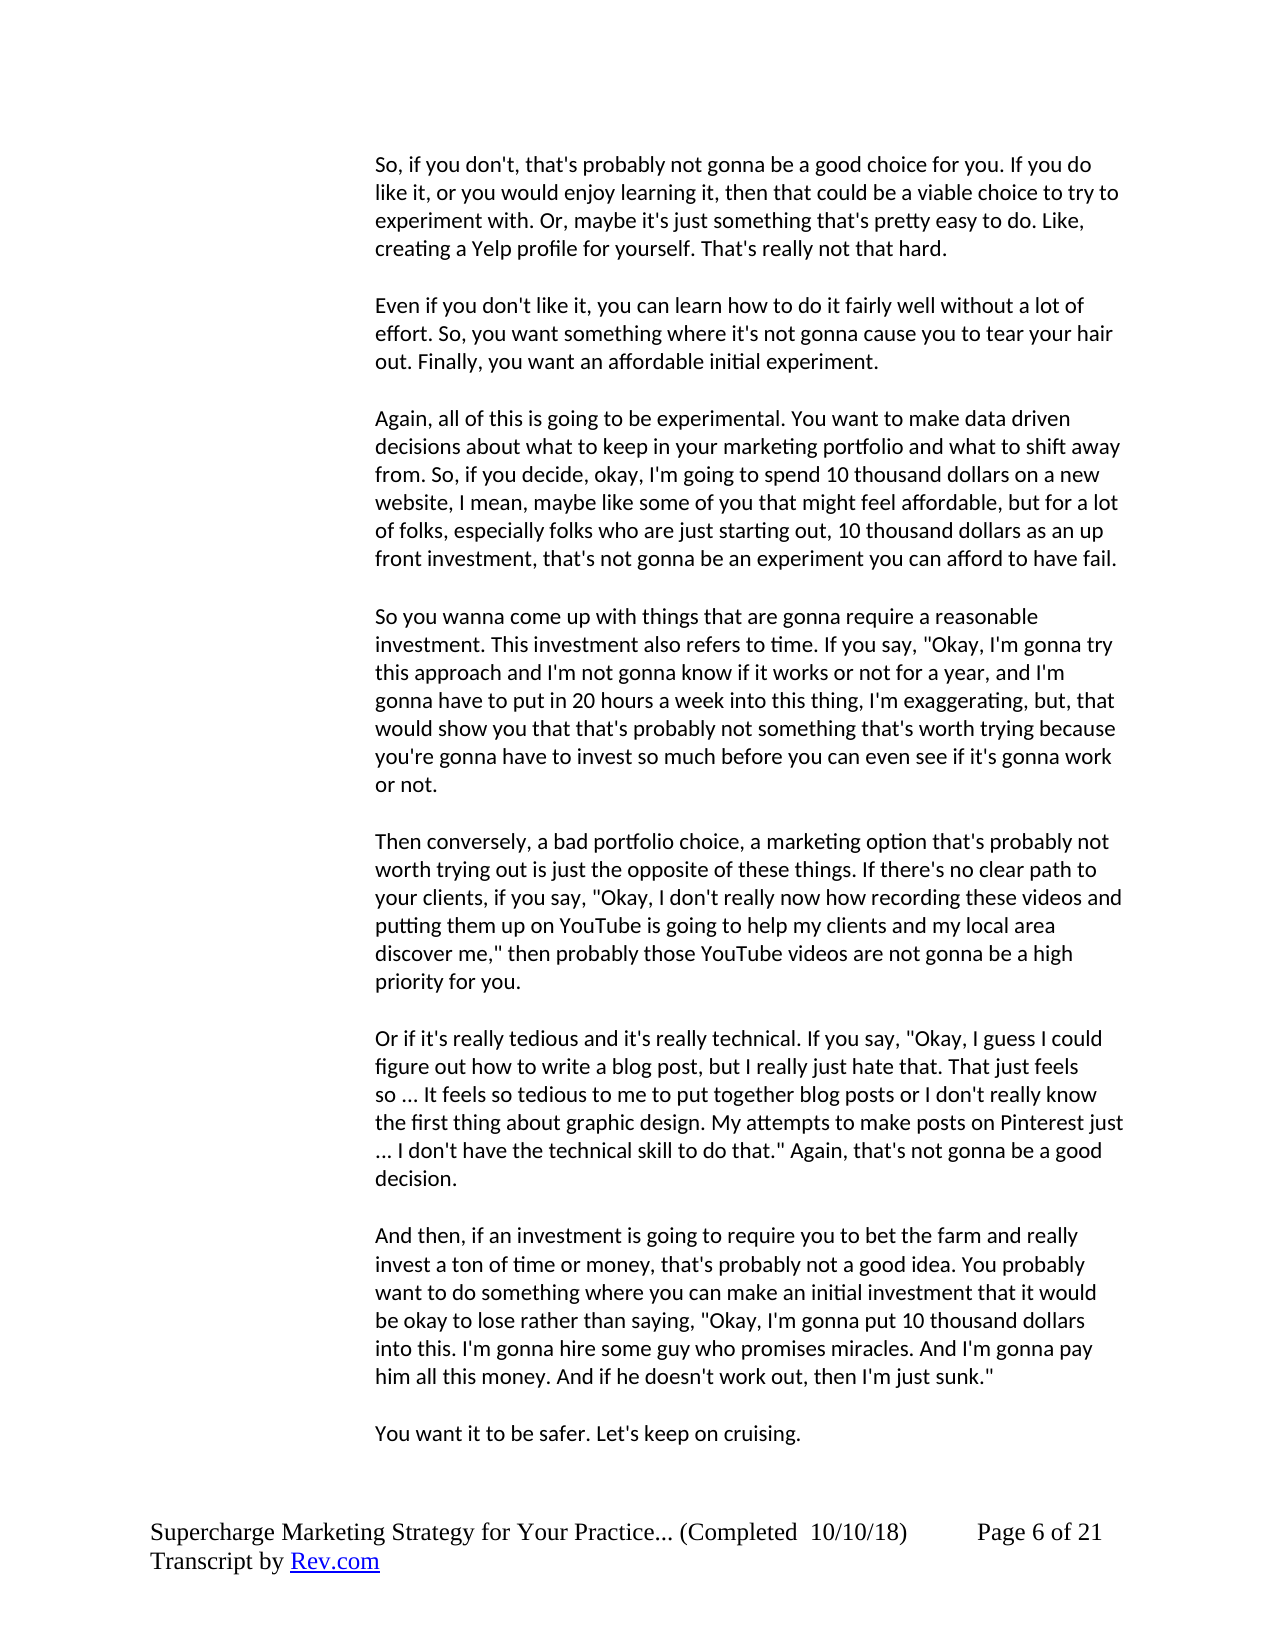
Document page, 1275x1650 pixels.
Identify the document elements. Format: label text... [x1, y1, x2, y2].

text Then conversely, a bad portfolio choice, a marketing option that's probably not worth trying out is just the opposite of these things. If there's no clear path to your clients, if you say, "Okay, I don't really now how recording these videos and putting them up on YouTube is going to help my clients and my local area discover me," then probably those YouTube videos are not gonna be a high priority for you. [150, 827, 1125, 995]
text Again, all of this is going to be experimental. You want to make data driven decisions about what to keep in your marketing portfolio and what to shift away from. So, if you decide, okay, I'm going to spend 10 thousand dollars on a new website, I mean, maybe like some of you that might feel affordable, but for a lot of folks, especially folks who are just starting out, 10 thousand dollars as an up front investment, that's not gonna be an experiment you can afford to have fail. [150, 404, 1125, 573]
text You want it to be safer. Let's keep on cruising. [150, 1419, 1125, 1447]
text And then, if an investment is going to require you to bet the farm and really invest a ton of time or money, that's probably not a good idea. You probably want to do something where you can make an initial investment that it would be okay to lose rather than saying, "Okay, I'm gonna put 10 thousand dollars into this. I'm gonna hire some guy who promises miracles. And I'm gonna pay him all this money. And if he doesn't work out, then I'm just sunk." [150, 1222, 1125, 1390]
text Or if it's really tedious and it's really technical. If you say, "Okay, I guess I could figure out how to write a blog post, but I really just hate that. That just feels so ... It feels so tedious to me to put together blog posts or I don't really know the first thing about graphic design. My attempts to make posts on Pinterest just ... I don't have the technical skill to do that." Again, that's not gonna be a good decision. [150, 1024, 1125, 1192]
text So you wanna come up with things that are gonna require a reasonable investment. This investment also refers to time. If you say, "Okay, I'm gonna try this approach and I'm not gonna know if it works or not for a year, and I'm gonna have to put in 20 hours a week into this thing, I'm exaggerating, but, that would show you that that's probably not something that's worth trying because you're gonna have to invest so much before you can even see if it's gonna work or not. [150, 602, 1125, 798]
text Even if you don't like it, you can learn how to do it fairly well without a lot of effort. So, you want something where it's not gonna cause you to tear your hair out. Finally, you want an affordable initial experiment. [150, 291, 1125, 375]
text So, if you don't, that's probably not gonna be a good choice for you. If you do like it, or you would enjoy learning it, then that could be a viable choice to try to experiment with. Or, maybe it's just something that's pretty easy to do. Like, creating a Yelp profile for yourself. That's really not that hard. [150, 150, 1125, 262]
